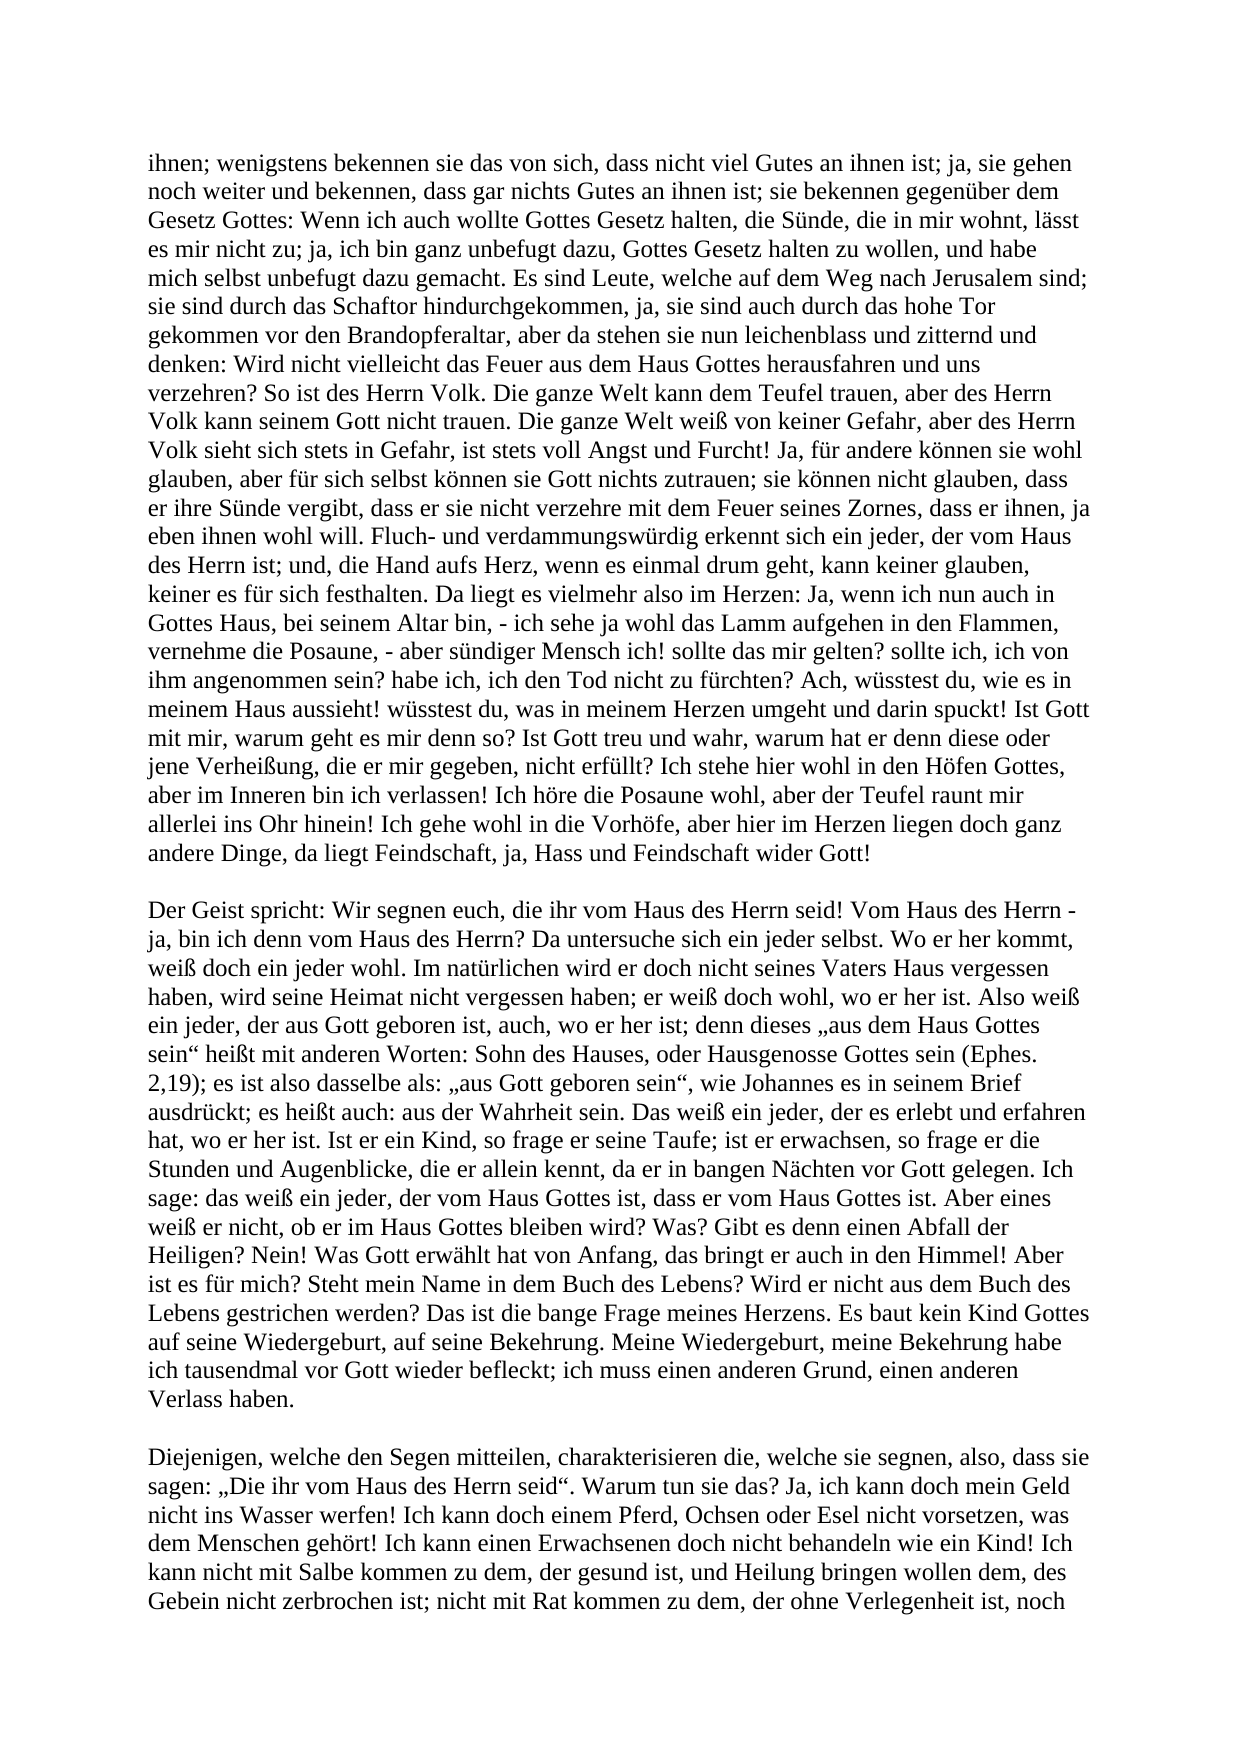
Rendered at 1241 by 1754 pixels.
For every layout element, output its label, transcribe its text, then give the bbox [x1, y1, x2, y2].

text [148, 1442, 1093, 1615]
text Der Geist spricht: Wir segnen euch, die ihr vom Haus des Herrn seid! Vom Haus des Herrn - ja, bin ich denn vom Haus des Herrn? Da untersuche sich ein jeder selbst. Wo er her kommt, weiß doch ein jeder wohl. Im natürlichen wird er doch nicht seines Vaters Haus vergessen haben, wird seine Heimat nicht vergessen haben; er weiß doch wohl, wo er her ist. Also weiß ein jeder, der aus Gott geboren ist, auch, wo er her ist; denn dieses „aus dem Haus Gottes sein“ heißt mit anderen Worten: Sohn des Hauses, oder Hausgenosse Gottes sein (Ephes. 2,19); es ist also dasselbe als: „aus Gott geboren sein“, wie Johannes es in seinem Brief ausdrückt; es heißt auch: aus der Wahrheit sein. Das weiß ein jeder, der es erlebt und erfahren hat, wo er her ist. Ist er ein Kind, so frage er seine Taufe; ist er erwachsen, so frage er die Stunden und Augenblicke, die er allein kennt, da er in bangen Nächten vor Gott gelegen. Ich sage: das weiß ein jeder, der vom Haus Gottes ist, dass er vom Haus Gottes ist. Aber eines weiß er nicht, ob er im Haus Gottes bleiben wird? Was? Gibt es denn einen Abfall der Heiligen? Nein! Was Gott erwählt hat von Anfang, das bringt er auch in den Himmel! Aber ist es für mich? Steht mein Name in dem Buch des Lebens? Wird er nicht aus dem Buch des Lebens gestrichen werden? Das ist die bange Frage meines Herzens. Es baut kein Kind Gottes auf seine Wiedergeburt, auf seine Bekehrung. Meine Wiedergeburt, meine Bekehrung habe ich tausendmal vor Gott wieder befleckt; ich muss einen anderen Grund, einen anderen Verlass haben. [148, 896, 1093, 1413]
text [148, 148, 1093, 866]
